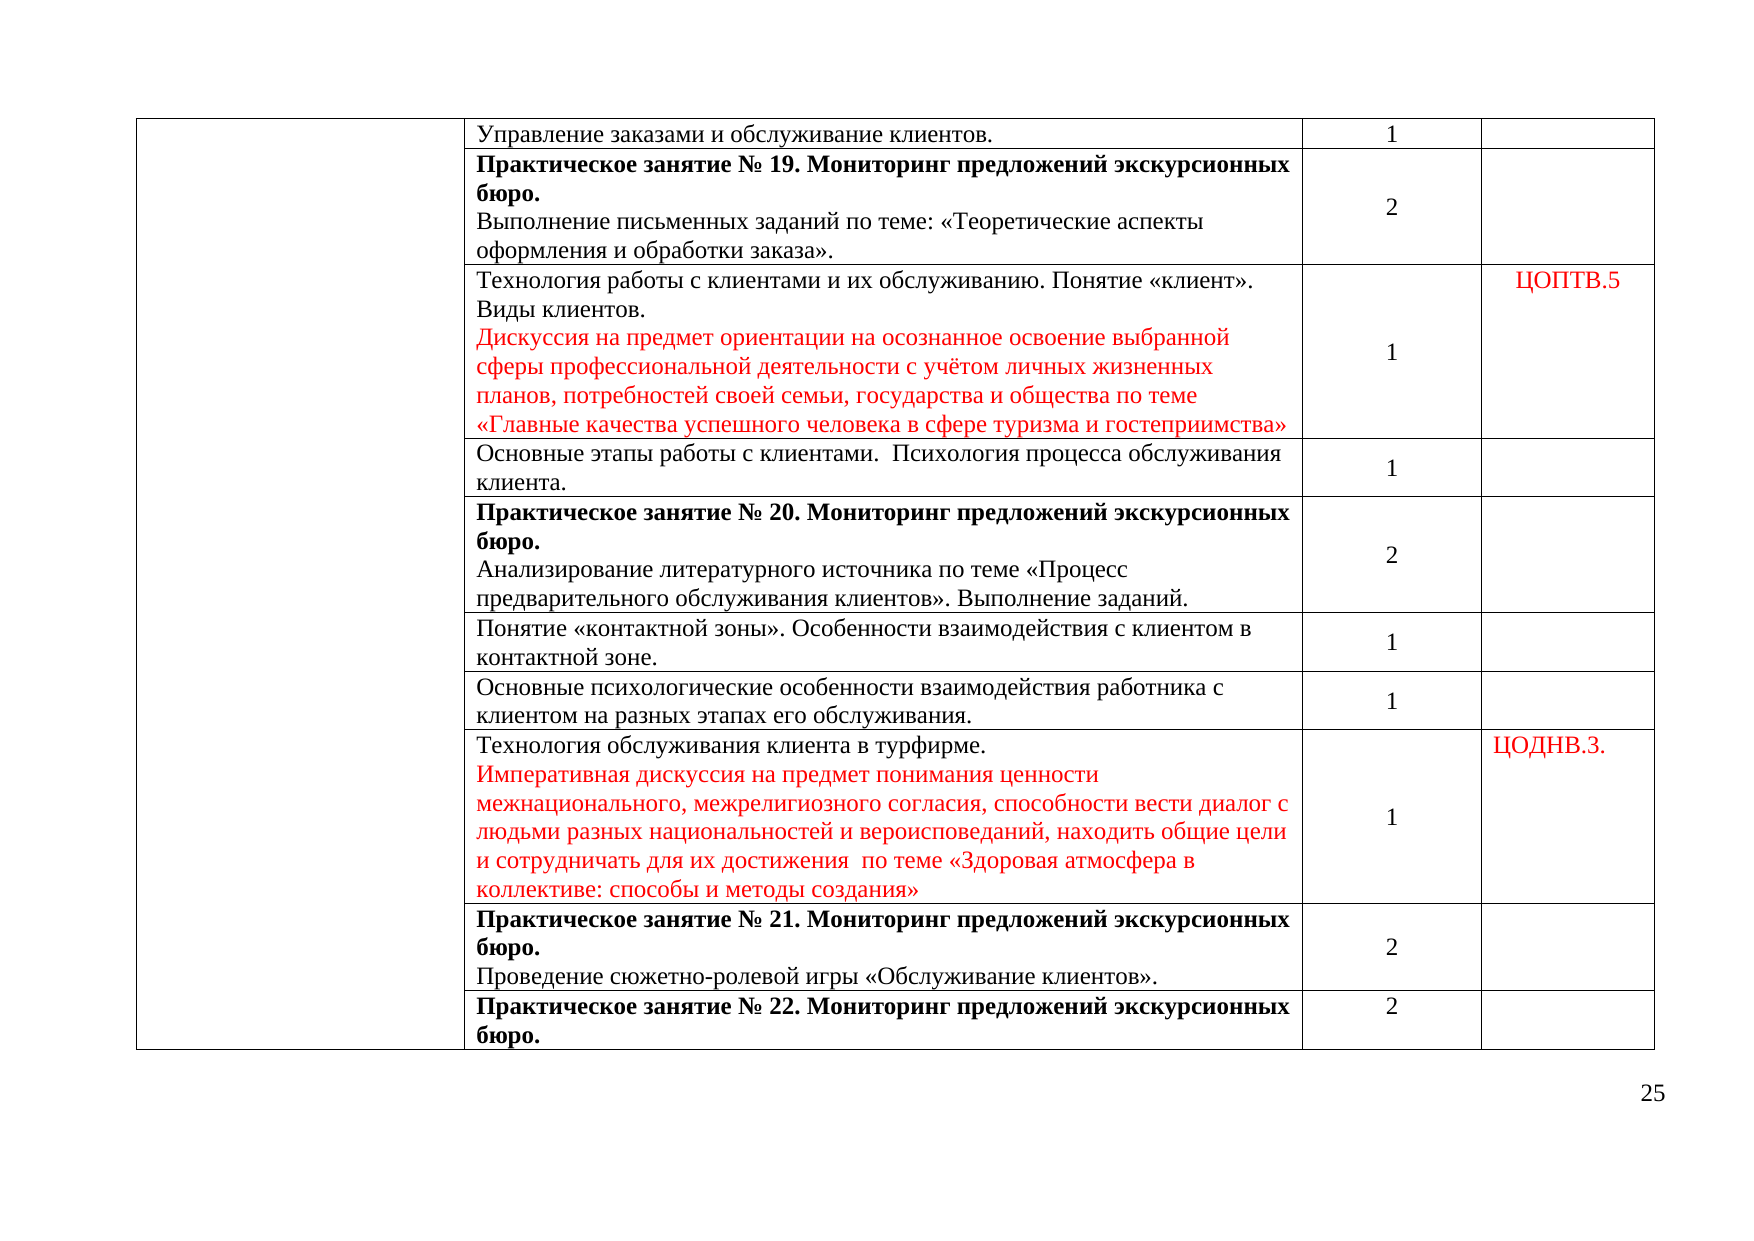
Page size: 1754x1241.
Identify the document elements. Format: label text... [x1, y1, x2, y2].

table_cell 1 [1303, 265, 1481, 437]
table_cell 1 [1303, 439, 1481, 496]
table_cell 1 [1303, 672, 1481, 729]
table_cell Управление заказами и обслуживание клиентов. [465, 119, 1302, 148]
table_cell 1 [1303, 730, 1481, 903]
table_cell Основные этапы работы с клиентами. Психология процесса обслуживания клиента. [465, 439, 1302, 496]
table_cell [1482, 149, 1654, 264]
table_cell 2 [1303, 497, 1481, 612]
table_cell [1482, 613, 1654, 671]
table_cell [1482, 439, 1654, 496]
table_cell ЦОПТВ.5 [1482, 265, 1654, 437]
table_cell 1 [1303, 613, 1481, 671]
table_cell [1482, 672, 1654, 729]
table_cell 2 [1303, 991, 1481, 1048]
table_cell [1482, 119, 1654, 148]
table_cell [1482, 991, 1654, 1048]
table_cell 2 [1303, 904, 1481, 990]
table_cell [1482, 904, 1654, 990]
table_cell Основные психологические особенности взаимодействия работника с клиентом на разных этапах его обслуживания. [465, 672, 1302, 729]
table_cell ЦОДНВ.3. [1482, 730, 1654, 903]
table_cell Понятие «контактной зоны». Особенности взаимодействия с клиентом в контактной зоне. [465, 613, 1302, 671]
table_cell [465, 991, 1302, 1048]
table_cell 1 [1303, 119, 1481, 148]
table_cell Практическое занятие № 20. Мониторинг предложений экскурсионных бюро. Анализирование литературного источника по теме «Процесс предварительного обслуживания клиентов». Выполнение заданий. [465, 497, 1302, 612]
table_cell Практическое занятие № 19. Мониторинг предложений экскурсионных бюро. Выполнение письменных заданий по теме: «Теоретические аспекты оформления и обработки заказа». [465, 149, 1302, 264]
table_cell 2 [1303, 149, 1481, 264]
table_cell [1482, 497, 1654, 612]
table_cell Практическое занятие № 21. Мониторинг предложений экскурсионных бюро. Проведение сюжетно-ролевой игры «Обслуживание клиентов». [465, 904, 1302, 990]
table_cell Технология работы с клиентами и их обслуживанию. Понятие «клиент». Виды клиентов. Дискуссия на предмет ориентации на осознанное освоение выбранной сферы профессиональной деятельности с учётом личных жизненных планов, потребностей своей семьи, государства и общества по теме «Главные качества успешного человека в сфере туризма и гостеприимства» [465, 265, 1302, 437]
table_cell Технология обслуживания клиента в турфирме. Императивная дискуссия на предмет понимания ценности межнационального, межрелигиозного согласия, способности вести диалог с людьми разных национальностей и вероисповеданий, находить общие цели и сотрудничать для их достижения по теме «Здоровая атмосфера в коллективе: способы и методы создания» [465, 730, 1302, 903]
